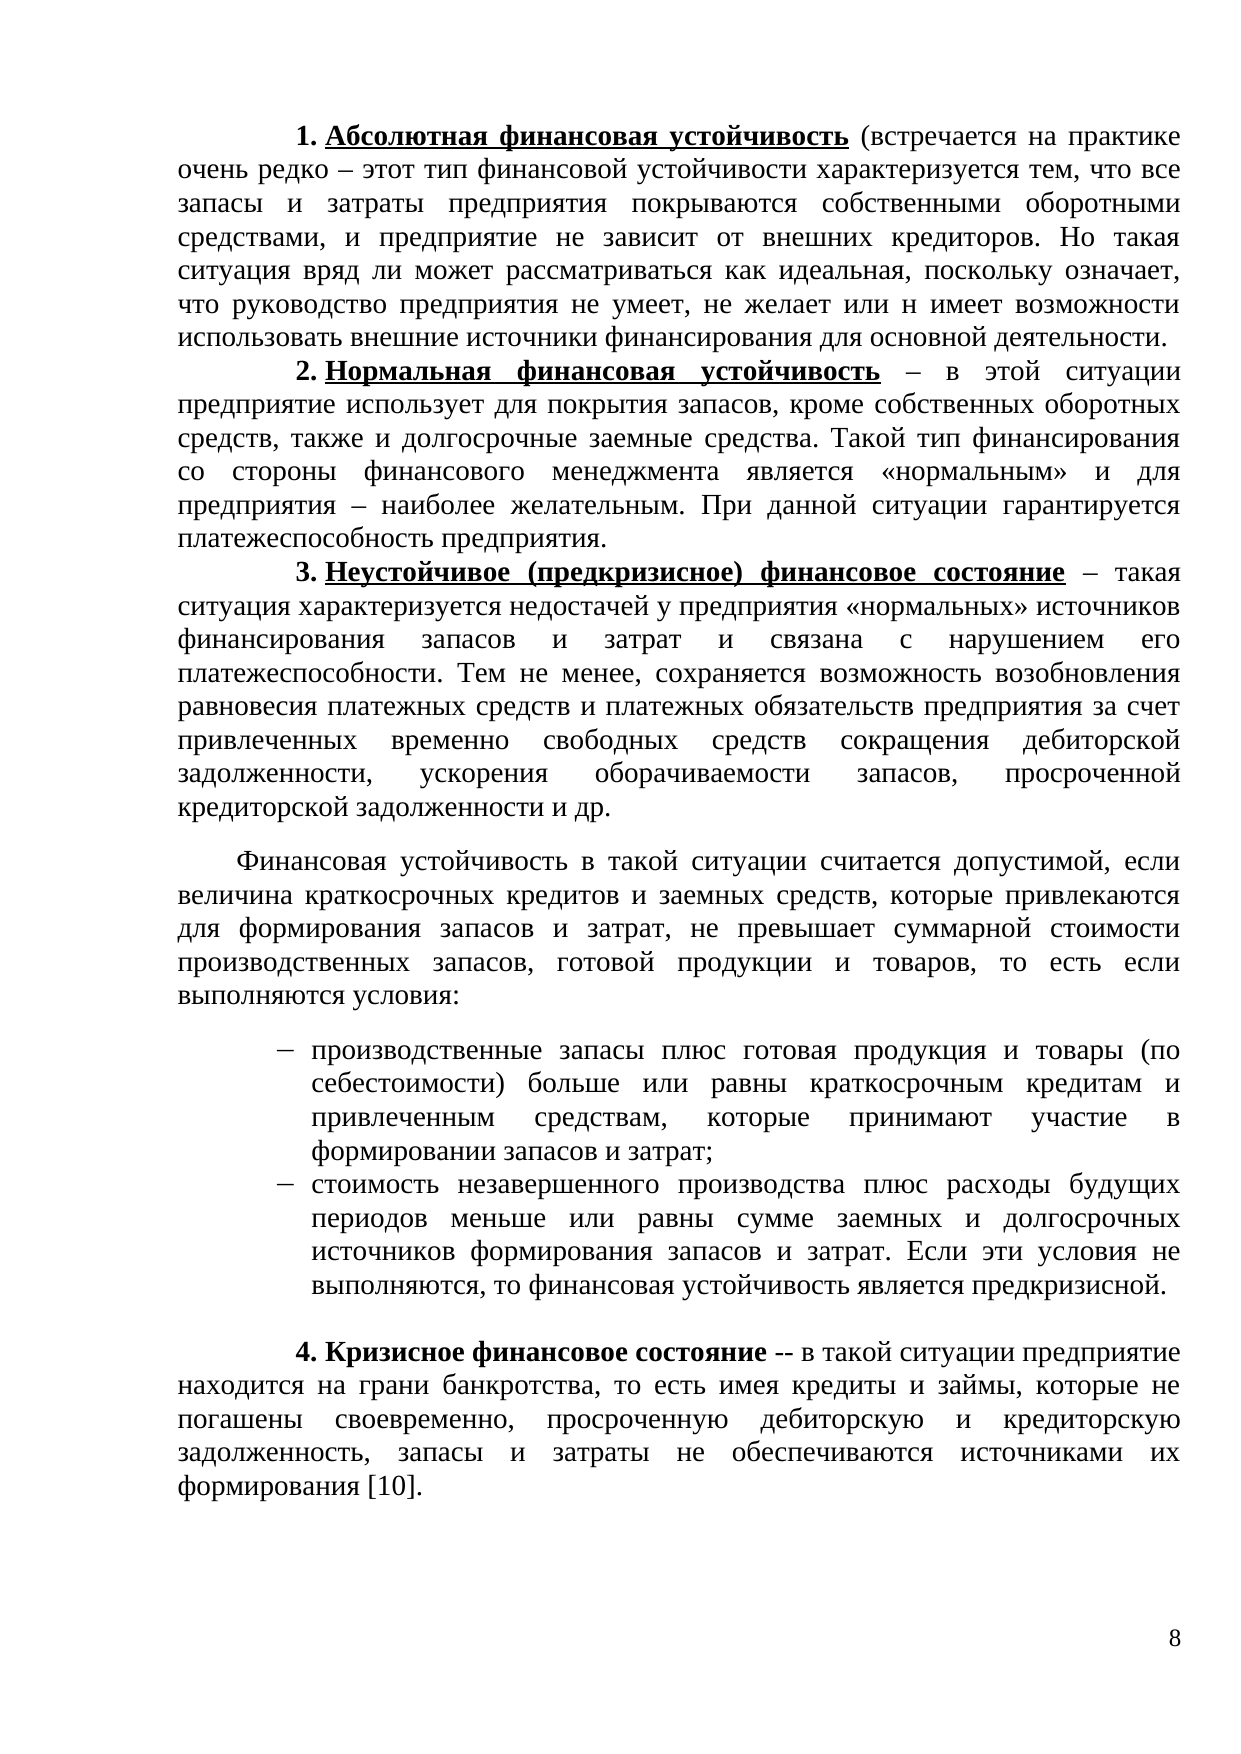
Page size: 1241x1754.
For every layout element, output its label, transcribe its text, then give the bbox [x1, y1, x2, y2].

list Неустойчивое (предкризисное) финансовое состояние – такая ситуация характеризуется недостачей у предприятия «нормальных» источников финансирования запасов и затрат и связана с нарушением его платежеспособности. Тем не менее, сохраняется возможность возобновления равновесия платежных средств и платежных обязательств предприятия за счет привлеченных временно свободных средств сокращения дебиторской задолженности, ускорения оборачиваемости запасов, просроченной кредиторской задолженности и др. [177, 554, 1181, 822]
list стоимость незавершенного производства плюс расходы будущих периодов меньше или равны сумме заемных и долгосрочных источников формирования запасов и затрат. Если эти условия не выполняются, то финансовая устойчивость является предкризисной. [274, 1166, 1181, 1300]
list Кризисное финансовое состояние -- в такой ситуации предприятие находится на грани банкротства, то есть имея кредиты и займы, которые не погашены своевременно, просроченную дебиторскую и кредиторскую задолженность, запасы и затраты не обеспечиваются источниками их формирования [10]. [177, 1334, 1181, 1502]
list производственные запасы плюс готовая продукция и товары (по себестоимости) больше или равны краткосрочным кредитам и привлеченным средствам, которые принимают участие в формировании запасов и затрат; [274, 1032, 1181, 1166]
text Финансовая устойчивость в такой ситуации считается допустимой, если величина краткосрочных кредитов и заемных средств, которые привлекаются для формирования запасов и затрат, не превышает суммарной стоимости производственных запасов, готовой продукции и товаров, то есть если выполняются условия: [177, 843, 1181, 1011]
list Нормальная финансовая устойчивость – в этой ситуации предприятие использует для покрытия запасов, кроме собственных оборотных средств, также и долгосрочные заемные средства. Такой тип финансирования со стороны финансового менеджмента является «нормальным» и для предприятия – наиболее желательным. При данной ситуации гарантируется платежеспособность предприятия. [177, 353, 1181, 554]
list Абсолютная финансовая устойчивость (встречается на практике очень редко – этот тип финансовой устойчивости характеризуется тем, что все запасы и затраты предприятия покрываются собственными оборотными средствами, и предприятие не зависит от внешних кредиторов. Но такая ситуация вряд ли может рассматриваться как идеальная, поскольку означает, что руководство предприятия не умеет, не желает или н имеет возможности использовать внешние источники финансирования для основной деятельности. [177, 118, 1181, 353]
